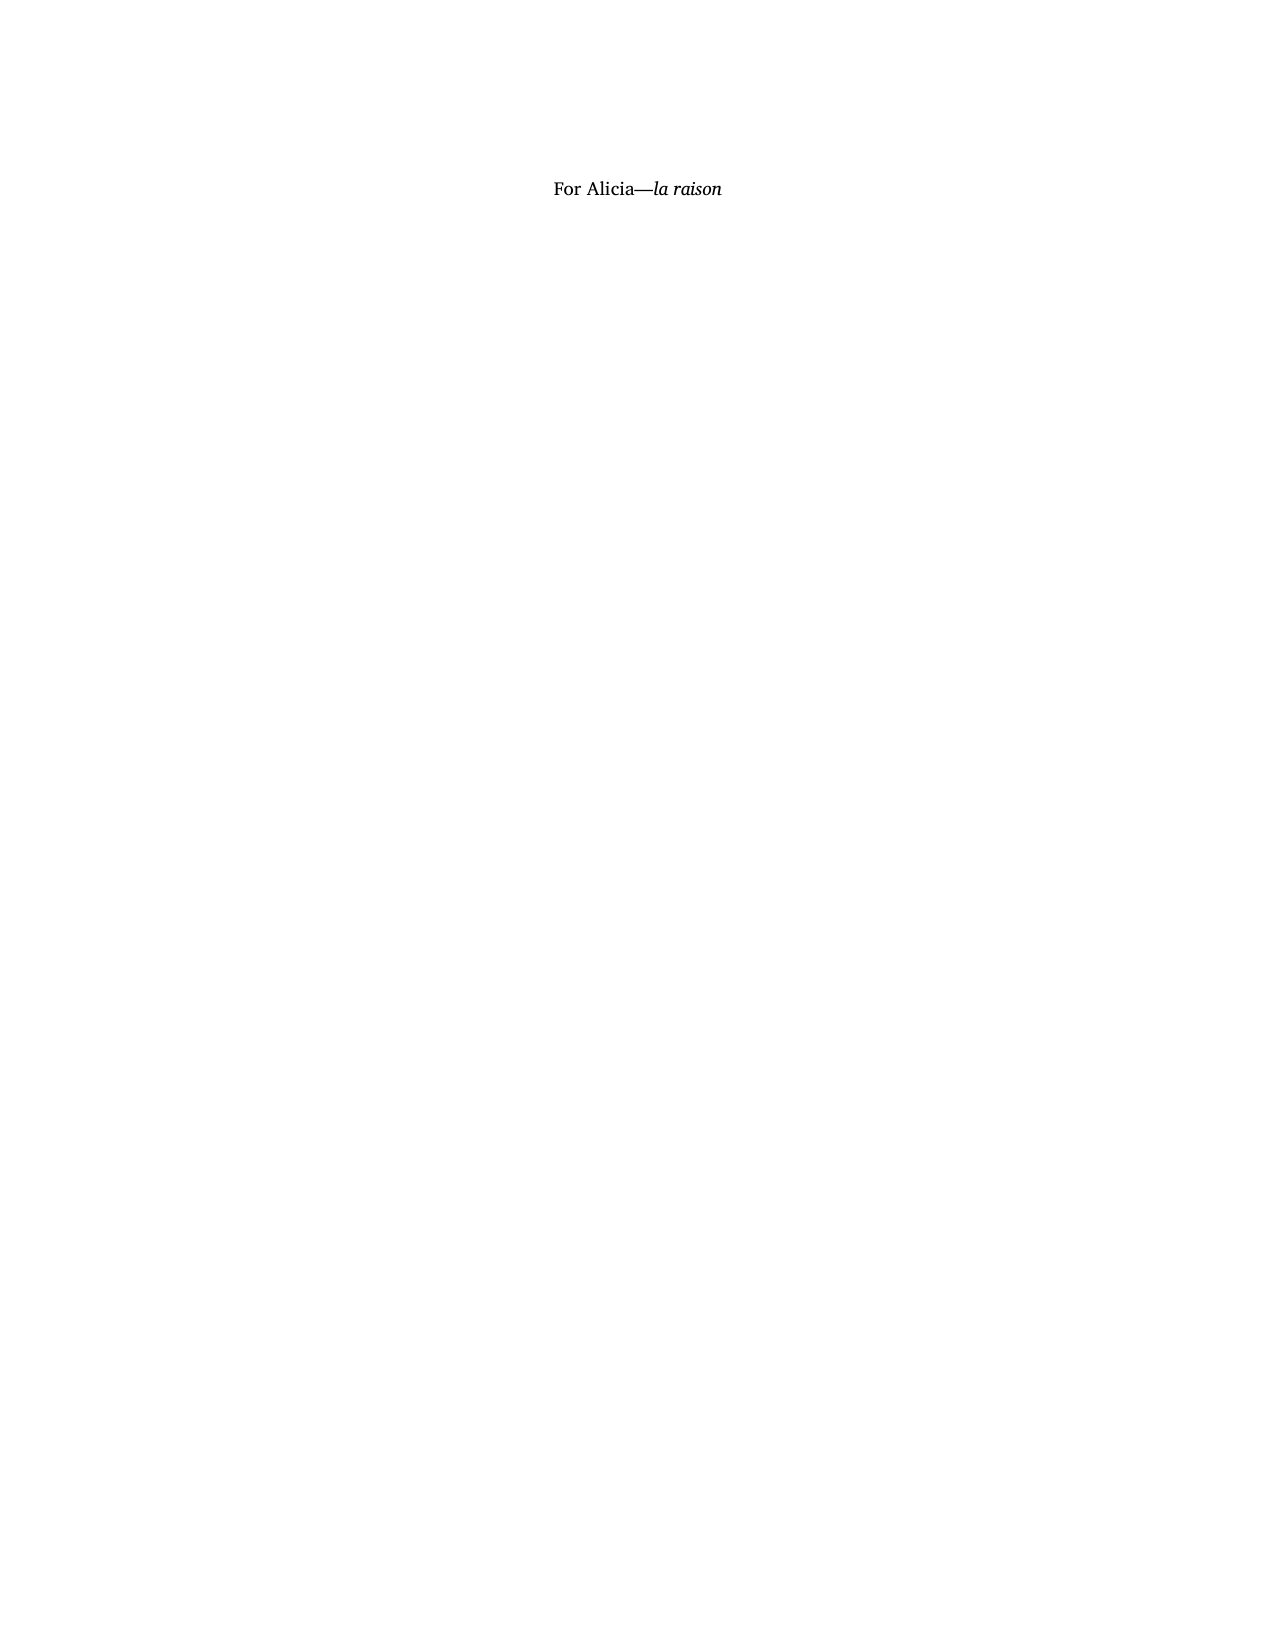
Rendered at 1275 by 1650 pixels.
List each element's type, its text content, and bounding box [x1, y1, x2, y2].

text For Alicia—la raison [150, 172, 1125, 203]
